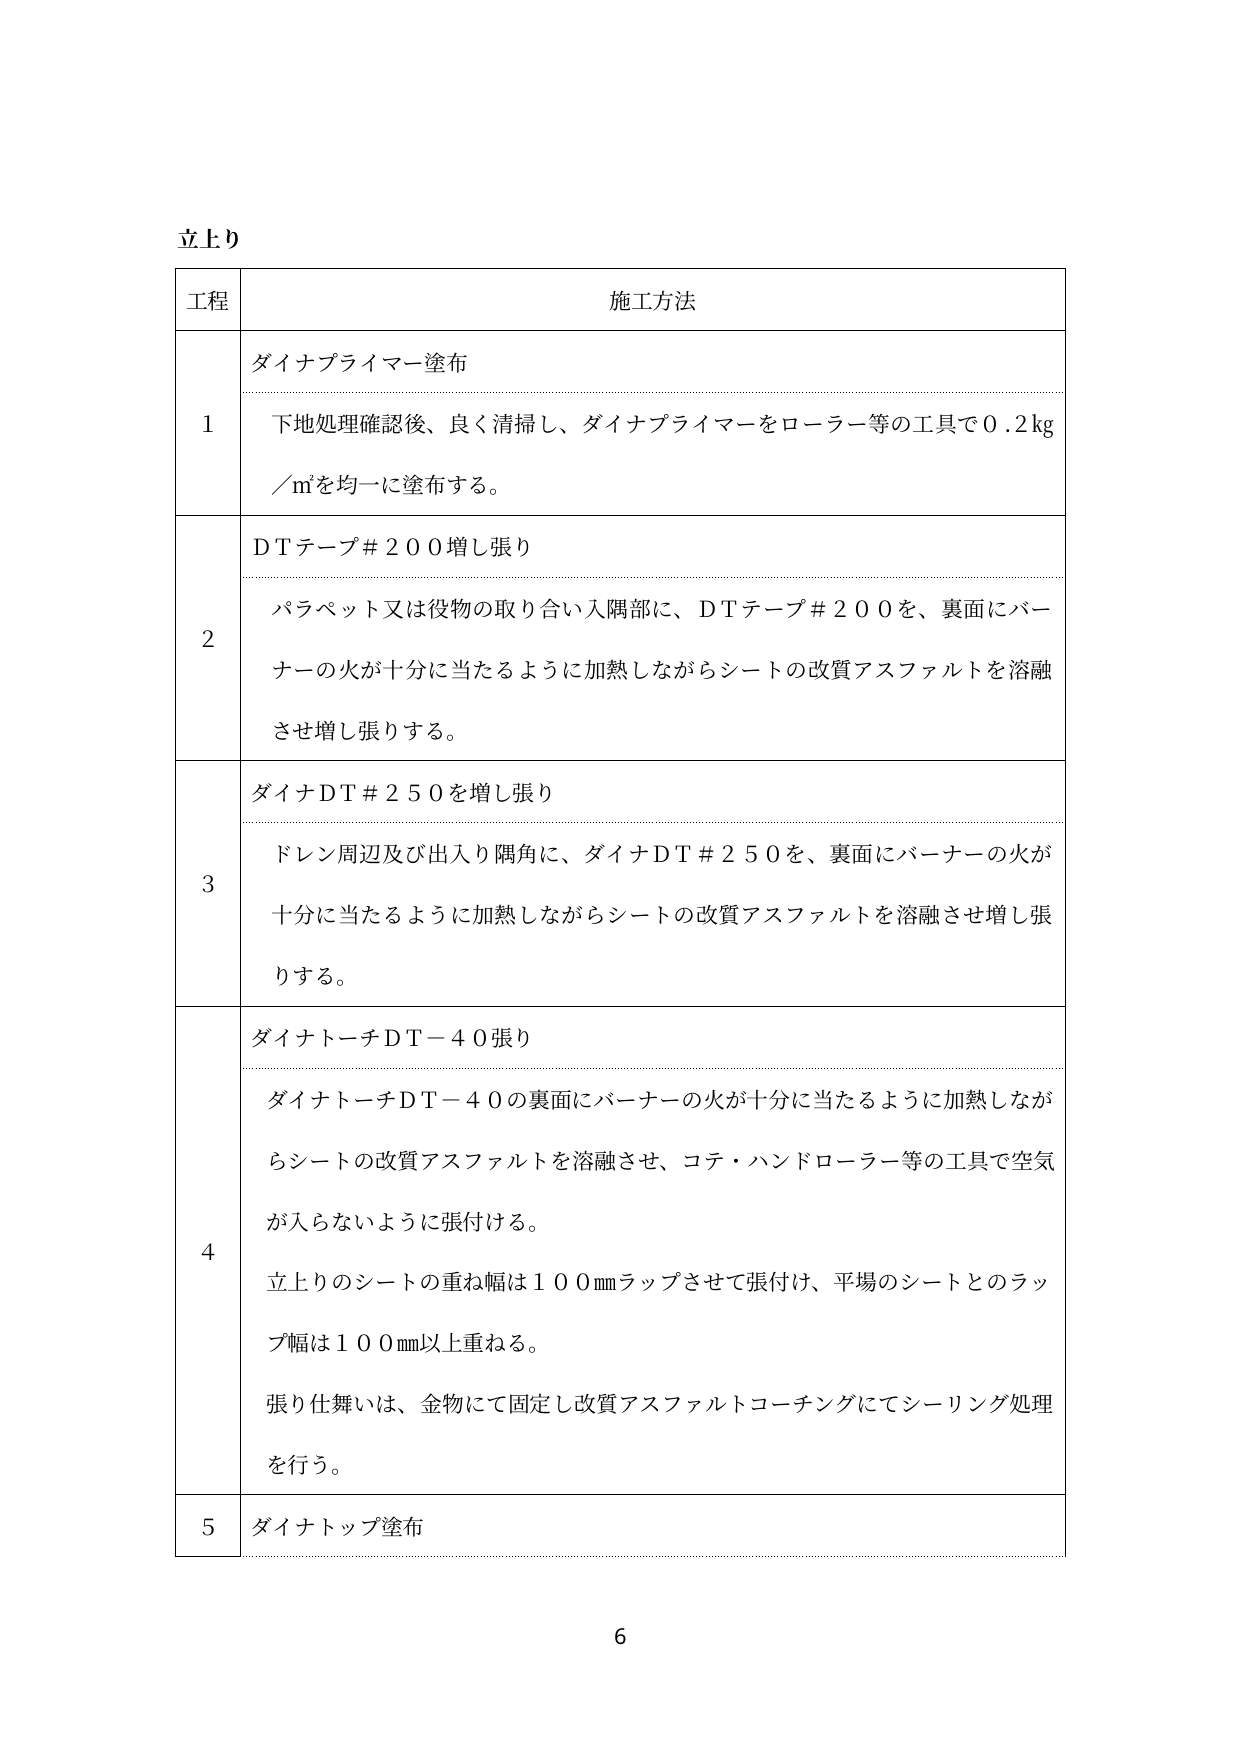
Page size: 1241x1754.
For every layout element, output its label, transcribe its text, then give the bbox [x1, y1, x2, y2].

text 立上り [177, 207, 1063, 268]
table_cell ダイナＤＴ＃２５０を増し張り [241, 761, 1065, 822]
table_header 施工方法 [241, 269, 1065, 330]
table_cell ３ [176, 761, 240, 1006]
table_cell ダイナトーチＤＴ－４０張り [241, 1007, 1065, 1067]
table_cell 下地処理確認後、良く清掃し、ダイナプライマーをローラー等の工具で０.２㎏／㎡を均一に塗布する。 [241, 392, 1065, 515]
table_cell ドレン周辺及び出入り隅角に、ダイナＤＴ＃２５０を、裏面にバーナーの火が十分に当たるように加熱しながらシートの改質アスファルトを溶融させ増し張りする。 [241, 822, 1065, 1006]
table_cell ダイナトップ塗布 [241, 1495, 1065, 1556]
table_cell ダイナトーチＤＴ－４０の裏面にバーナーの火が十分に当たるように加熱しながらシートの改質アスファルトを溶融させ、コテ・ハンドローラー等の工具で空気が入らないように張付ける。 立上りのシートの重ね幅は１００㎜ラップさせて張付け、平場のシートとのラップ幅は１００㎜以上重ねる。 張り仕舞いは、金物にて固定し改質アスファルトコーチングにてシーリング処理を行う。 [241, 1068, 1065, 1494]
table_cell １ [176, 331, 240, 515]
table_cell ５ [176, 1495, 240, 1556]
table_cell パラペット又は役物の取り合い入隅部に、ＤＴテープ＃２００を、裏面にバーナーの火が十分に当たるように加熱しながらシートの改質アスファルトを溶融させ増し張りする。 [241, 577, 1065, 760]
table_header 工程 [176, 269, 240, 330]
table_cell ２ [176, 516, 240, 760]
table_cell ダイナプライマー塗布 [241, 331, 1065, 392]
table_cell ＤＴテープ＃２００増し張り [241, 516, 1065, 577]
table_cell ４ [176, 1007, 240, 1494]
